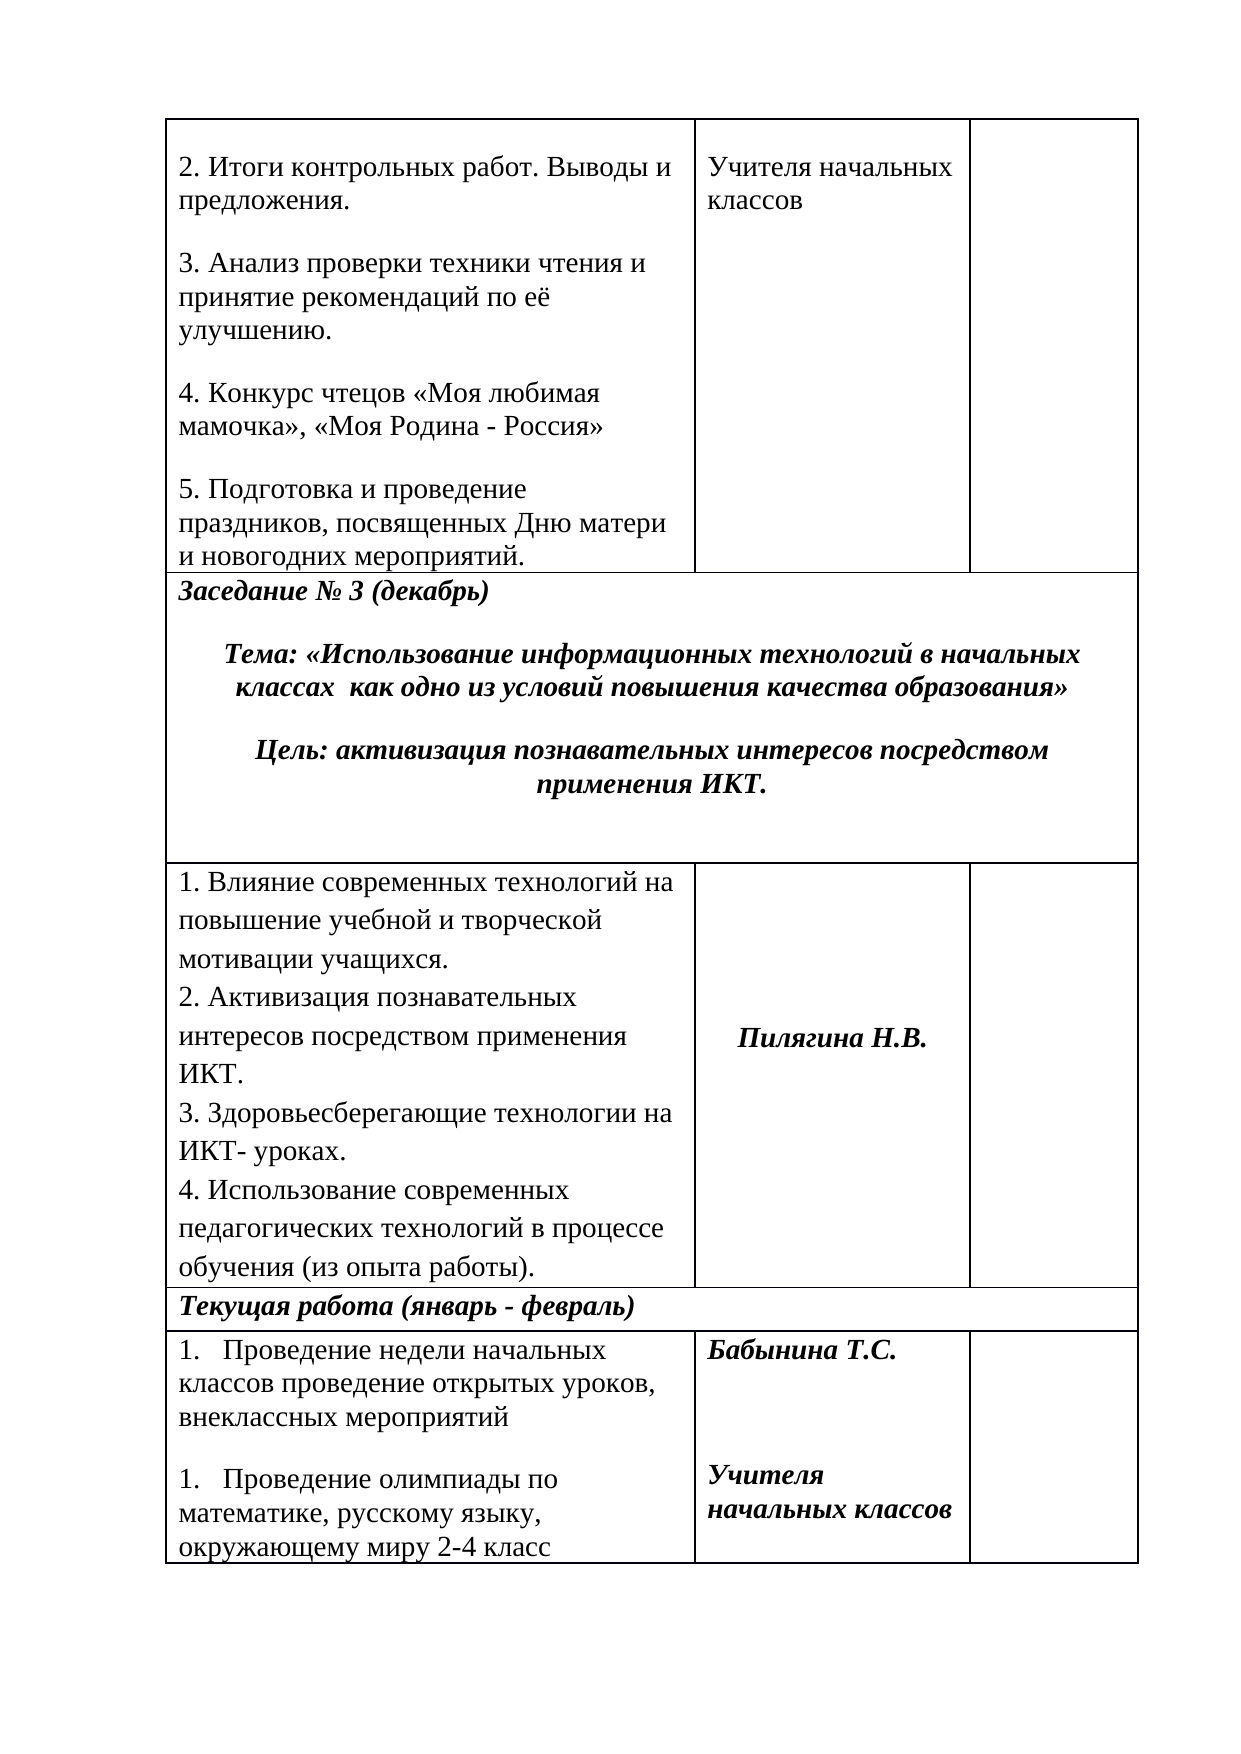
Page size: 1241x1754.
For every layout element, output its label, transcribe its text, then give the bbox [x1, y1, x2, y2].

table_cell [167, 120, 694, 572]
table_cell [696, 120, 969, 572]
table_cell [971, 1332, 1137, 1562]
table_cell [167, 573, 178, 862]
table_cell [696, 1332, 969, 1562]
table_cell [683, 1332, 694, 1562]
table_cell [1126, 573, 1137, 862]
table_cell [971, 120, 1137, 572]
table_cell 1. Влияние современных технологий на повышение учебной и творческой мотивации учащихся. 2. Активизация познавательных интересов посредством применения ИКТ. 3. Здоровьесберегающие технологии на ИКТ- уроках. 4. Использование современных педагогических технологий в процессе обучения (из опыта работы). [167, 864, 694, 1287]
table_cell Пилягина Н.В. [696, 864, 969, 1287]
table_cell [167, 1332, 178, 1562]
table_cell Текущая работа (январь - февраль) [167, 1288, 1137, 1330]
table_cell [971, 864, 1137, 1287]
